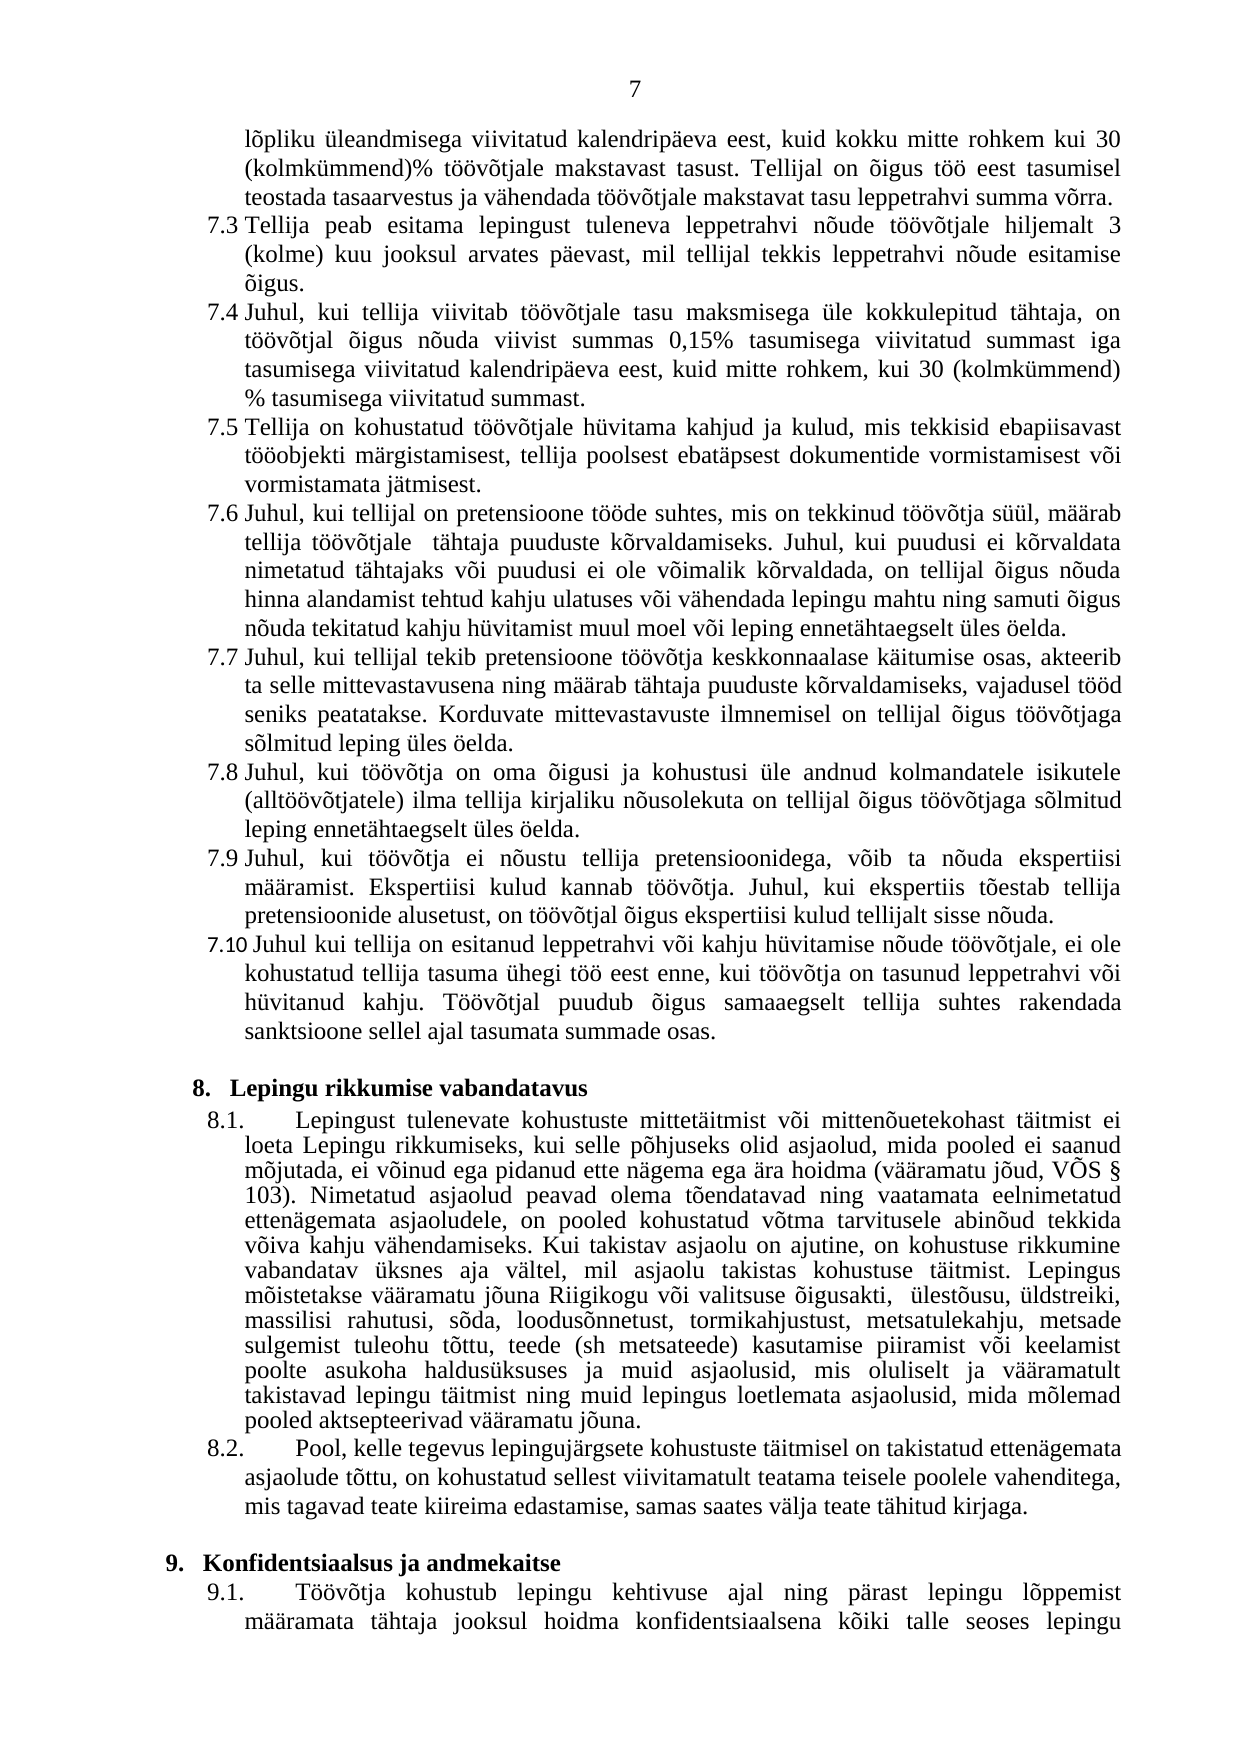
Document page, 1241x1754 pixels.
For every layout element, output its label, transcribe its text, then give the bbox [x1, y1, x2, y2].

list Juhul kui tellija on esitanud leppetrahvi või kahju hüvitamise nõude töövõtjale, ei ole kohustatud tellija tasuma ühegi töö eest enne, kui töövõtja on tasunud leppetrahvi või hüvitanud kahju. Töövõtjal puudub õigus samaaegselt tellija suhtes rakendada sanktsioone sellel ajal tasumata summade osas. [207, 929, 1122, 1044]
list Juhul, kui töövõtja on oma õigusi ja kohustusi üle andnud kolmandatele isikutele (alltöövõtjatele) ilma tellija kirjaliku nõusolekuta on tellijal õigus töövõtjaga sõlmitud leping ennetähtaegselt üles öelda. [207, 757, 1122, 843]
list Tellija peab esitama lepingust tuleneva leppetrahvi nõude töövõtjale hiljemalt 3 (kolme) kuu jooksul arvates päevast, mil tellijal tekkis leppetrahvi nõude esitamise õigus. [207, 210, 1122, 297]
list Juhul, kui tellija viivitab töövõtjale tasu maksmisega üle kokkulepitud tähtaja, on töövõtjal õigus nõuda viivist summas 0,15% tasumisega viivitatud summast iga tasumisega viivitatud kalendripäeva eest, kuid mitte rohkem, kui 30 (kolmkümmend) % tasumisega viivitatud summast. [207, 297, 1122, 412]
list Juhul, kui tellijal on pretensioone tööde suhtes, mis on tekkinud töövõtja süül, määrab tellija töövõtjale tähtaja puuduste kõrvaldamiseks. Juhul, kui puudusi ei kõrvaldata nimetatud tähtajaks või puudusi ei ole võimalik kõrvaldada, on tellijal õigus nõuda hinna alandamist tehtud kahju ulatuses või vähendada lepingu mahtu ning samuti õigus nõuda tekitatud kahju hüvitamist muul moel või leping ennetähtaegselt üles öelda. [207, 498, 1122, 642]
list Tellija on kohustatud töövõtjale hüvitama kahjud ja kulud, mis tekkisid ebapiisavast tööobjekti märgistamisest, tellija poolsest ebatäpsest dokumentide vormistamisest või vormistamata jätmisest. [207, 412, 1122, 498]
list Konfidentsiaalsus ja andmekaitse [165, 1548, 1122, 1577]
list Lepingu rikkumise vabandatavus [192, 1073, 1122, 1102]
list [207, 124, 1122, 210]
list Juhul, kui tellijal tekib pretensioone töövõtja keskkonnaalase käitumise osas, akteerib ta selle mittevastavusena ning määrab tähtaja puuduste kõrvaldamiseks, vajadusel tööd seniks peatatakse. Korduvate mittevastavuste ilmnemisel on tellijal õigus töövõtjaga sõlmitud leping üles öelda. [207, 642, 1122, 757]
list Lepingust tulenevate kohustuste mittetäitmist või mittenõuetekohast täitmist ei loeta Lepingu rikkumiseks, kui selle põhjuseks olid asjaolud, mida pooled ei saanud mõjutada, ei võinud ega pidanud ette nägema ega ära hoidma (vääramatu jõud, VÕS § 103). Nimetatud asjaolud peavad olema tõendatavad ning vaatamata eelnimetatud ettenägemata asjaoludele, on pooled kohustatud võtma tarvitusele abinõud tekkida võiva kahju vähendamiseks. Kui takistav asjaolu on ajutine, on kohustuse rikkumine vabandatav üksnes aja vältel, mil asjaolu takistas kohustuse täitmist. Lepingus mõistetakse vääramatu jõuna Riigikogu või valitsuse õigusakti, ülestõusu, üldstreiki, massilisi rahutusi, sõda, loodusõnnetust, tormikahjustust, metsatulekahju, metsade sulgemist tuleohu tõttu, teede (sh metsateede) kasutamise piiramist või keelamist poolte asukoha haldusüksuses ja muid asjaolusid, mis oluliselt ja vääramatult takistavad lepingu täitmist ning muid lepingus loetlemata asjaolusid, mida mõlemad pooled aktsepteerivad vääramatu jõuna. [207, 1108, 1122, 1433]
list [207, 1577, 1122, 1634]
list Pool, kelle tegevus lepingujärgsete kohustuste täitmisel on takistatud ettenägemata asjaolude tõttu, on kohustatud sellest viivitamatult teatama teisele poolele vahenditega, mis tagavad teate kiireima edastamise, samas saates välja teate tähitud kirjaga. [207, 1433, 1122, 1519]
list Juhul, kui töövõtja ei nõustu tellija pretensioonidega, võib ta nõuda ekspertiisi määramist. Ekspertiisi kulud kannab töövõtja. Juhul, kui ekspertiis tõestab tellija pretensioonide alusetust, on töövõtjal õigus ekspertiisi kulud tellijalt sisse nõuda. [207, 843, 1122, 929]
